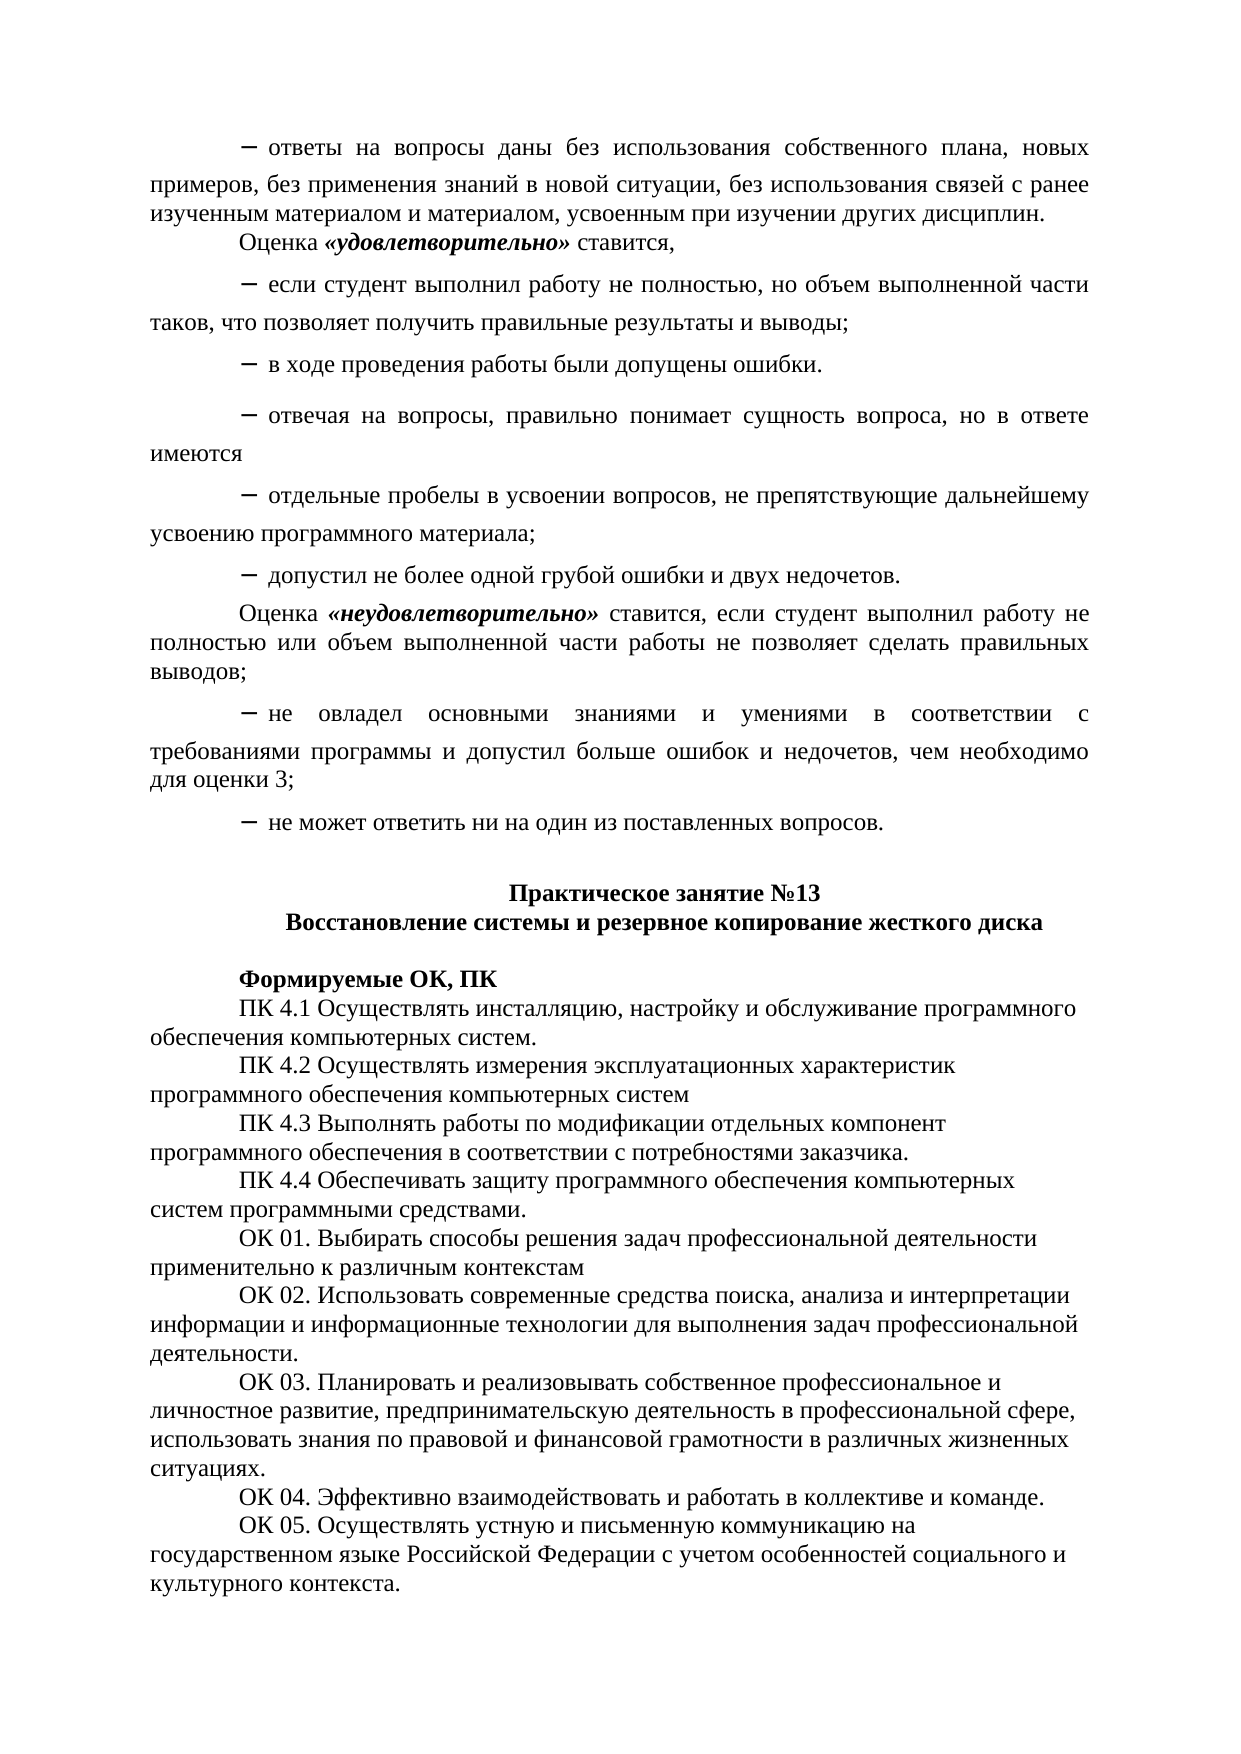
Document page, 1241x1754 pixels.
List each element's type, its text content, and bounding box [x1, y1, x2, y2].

list ответы на вопросы даны без использования собственного плана, новых примеров, без применения знаний в новой ситуации, без использования связей с ранее изученным материалом и материалом, усвоенным при изучении других дисциплин. [150, 118, 1090, 227]
text ПК 4.2 Осуществлять измерения эксплуатационных характеристик программного обеспечения компьютерных систем [150, 1051, 1090, 1108]
text ПК 4.4 Обеспечивать защиту программного обеспечения компьютерных систем программными средствами. [150, 1166, 1090, 1223]
text ОК 03. Планировать и реализовывать собственное профессиональное и личностное развитие, предпринимательскую деятельность в профессиональной сфере, использовать знания по правовой и финансовой грамотности в различных жизненных ситуациях. [150, 1367, 1090, 1482]
list допустил не более одной грубой ошибки и двух недочетов. [150, 547, 1090, 598]
text Восстановление системы и резервное копирование жесткого диска [150, 907, 1090, 936]
text Формируемые ОК, ПК [150, 964, 1090, 993]
text ПК 4.1 Осуществлять инсталляцию, настройку и обслуживание программного обеспечения компьютерных систем. [150, 993, 1090, 1051]
text Оценка «удовлетворительно» ставится, [150, 227, 1090, 256]
list не овладел основными знаниями и умениями в соответствии с требованиями программы и допустил больше ошибок и недочетов, чем необходимо для оценки 3; [150, 684, 1090, 793]
text Оценка «неудовлетворительно» ставится, если студент выполнил работу не полностью или объем выполненной части работы не позволяет сделать правильных выводов; [150, 598, 1090, 684]
text ОК 02. Использовать современные средства поиска, анализа и интерпретации информации и информационные технологии для выполнения задач профессиональной деятельности. [150, 1281, 1090, 1367]
text ОК 05. Осуществлять устную и письменную коммуникацию на государственном языке Российской Федерации с учетом особенностей социального и культурного контекста. [150, 1511, 1090, 1597]
list в ходе проведения работы были допущены ошибки. [150, 336, 1090, 387]
text ОК 01. Выбирать способы решения задач профессиональной деятельности применительно к различным контекстам [150, 1223, 1090, 1281]
text ПК 4.3 Выполнять работы по модификации отдельных компонент программного обеспечения в соответствии с потребностями заказчика. [150, 1108, 1090, 1166]
list если студент выполнил работу не полностью, но объем выполненной части таков, что позволяет получить правильные результаты и выводы; [150, 256, 1090, 336]
text ОК 04. Эффективно взаимодействовать и работать в коллективе и команде. [150, 1482, 1090, 1511]
list отдельные пробелы в усвоении вопросов, не препятствующие дальнейшему усвоению программного материала; [150, 467, 1090, 547]
list отвечая на вопросы, правильно понимает сущность вопроса, но в ответе имеются [150, 387, 1090, 467]
text Практическое занятие №13 [150, 878, 1090, 907]
list не может ответить ни на один из поставленных вопросов. [150, 793, 1090, 844]
